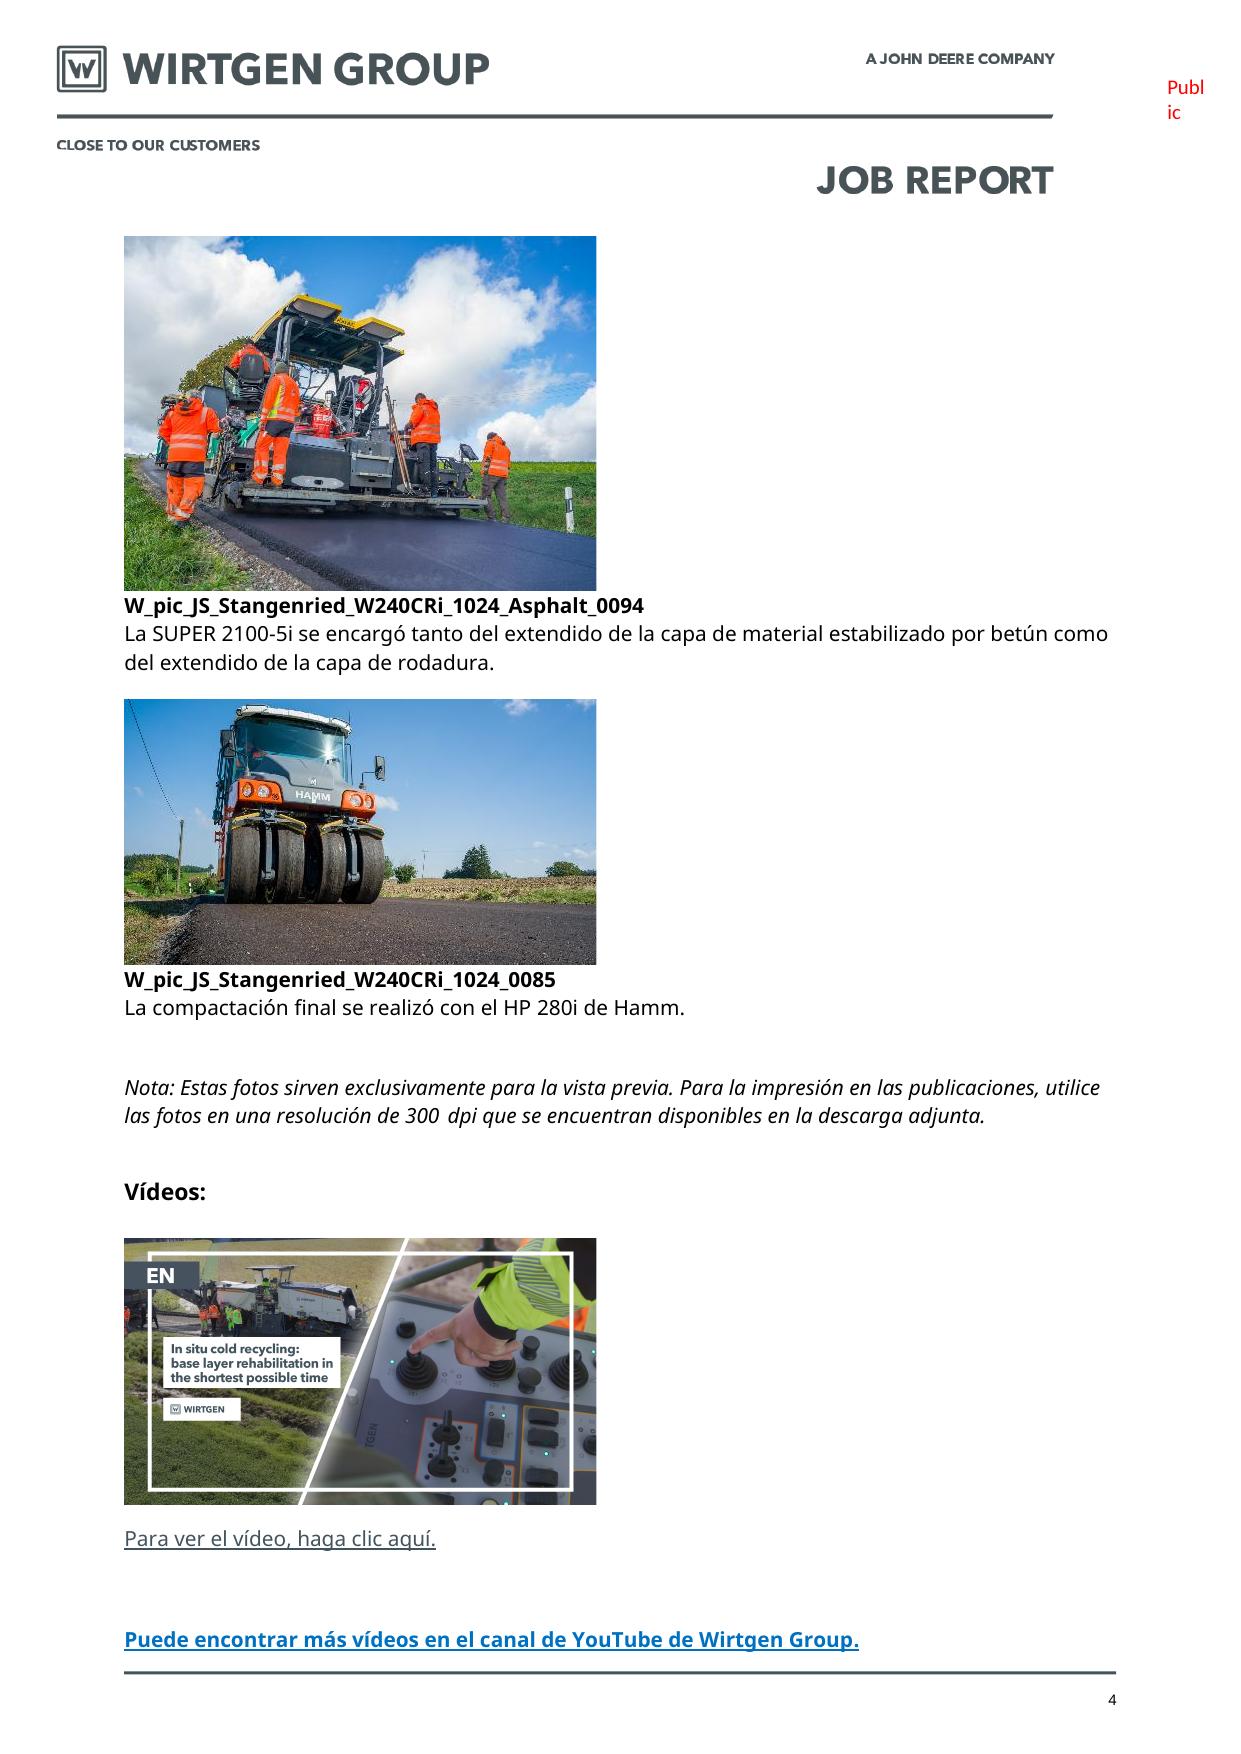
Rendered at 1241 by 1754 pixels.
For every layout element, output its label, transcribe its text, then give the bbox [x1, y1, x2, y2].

text Vídeos: [124, 1176, 1116, 1207]
text Para ver el vídeo, haga clic aquí. [124, 1524, 1116, 1553]
picture [53, 45, 1062, 196]
text La compactación final se realizó con el HP 280i de Hamm. [124, 993, 1116, 1050]
picture [124, 236, 597, 591]
text La SUPER 2100-5i se encargó tanto del extendido de la capa de material estabilizado por betún como del extendido de la capa de rodadura. [124, 619, 1116, 676]
picture [124, 1238, 597, 1505]
picture [124, 699, 597, 965]
text Puede encontrar más vídeos en el canal de YouTube de Wirtgen Group. [124, 1625, 1116, 1653]
text Nota: Estas fotos sirven exclusivamente para la vista previa. Para la impresión en las publicaciones, utilice las fotos en una resolución de 300 dpi que se encuentran disponibles en la descarga adjunta. [124, 1073, 1116, 1130]
